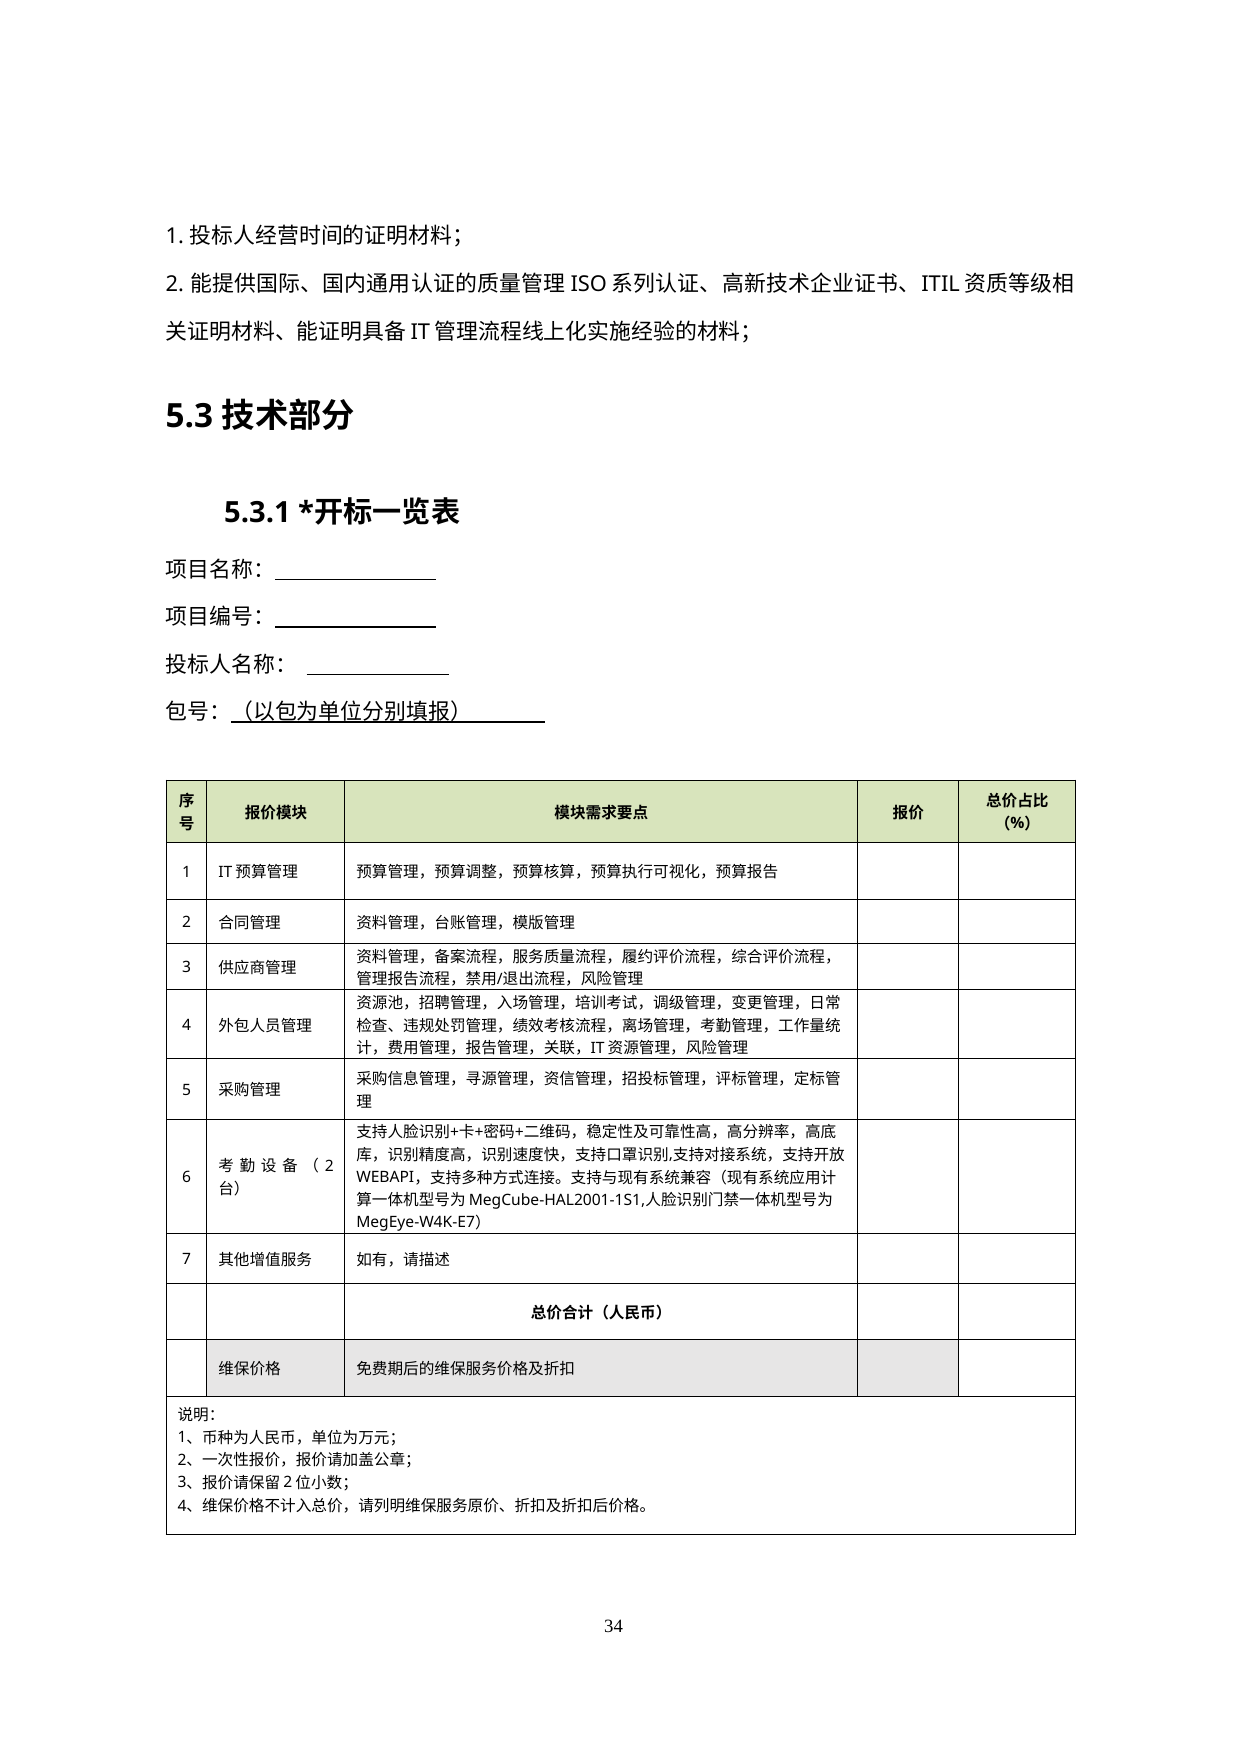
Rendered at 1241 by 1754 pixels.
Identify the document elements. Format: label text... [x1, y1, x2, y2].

table_cell 资源池，招聘管理，入场管理，培训考试，调级管理，变更管理，日常检查、违规处罚管理，绩效考核流程，离场管理，考勤管理，工作量统计，费用管理，报告管理，关联，IT资源管理，风险管理 [345, 990, 857, 1058]
table_cell [858, 1120, 958, 1233]
table_cell [959, 1059, 1075, 1118]
text 项目名称： [165, 552, 1075, 583]
subtitle 5.3.1 *开标一览表 [165, 488, 1075, 531]
table_header 序号 [167, 781, 206, 842]
table_header 模块需求要点 [345, 781, 857, 842]
table_cell 资料管理，台账管理，模版管理 [345, 900, 857, 943]
table_cell 维保价格 [207, 1340, 344, 1396]
subtitle 5.3 技术部分 [165, 388, 1075, 437]
table_header 报价模块 [207, 781, 344, 842]
table_cell 1 [167, 843, 206, 899]
table_cell 外包人员管理 [207, 990, 344, 1058]
table_cell [959, 1284, 1075, 1339]
table_cell [959, 1120, 1075, 1233]
text 2. 能提供国际、国内通用认证的质量管理ISO系列认证、高新技术企业证书、ITIL资质等级相关证明材料、能证明具备IT管理流程线上化实施经验的材料； [165, 266, 1075, 346]
table_cell [858, 1340, 958, 1396]
table_cell [167, 1284, 206, 1339]
table_cell 免费期后的维保服务价格及折扣 [345, 1340, 857, 1396]
text 项目编号： [165, 599, 1075, 631]
table_cell 考勤设备（2台） [207, 1120, 344, 1233]
table_cell 5 [167, 1059, 206, 1118]
table_cell 采购信息管理，寻源管理，资信管理，招投标管理，评标管理，定标管理 [345, 1059, 857, 1118]
table_cell 支持人脸识别+卡+密码+二维码，稳定性及可靠性高，高分辨率，高底库，识别精度高，识别速度快，支持口罩识别,支持对接系统，支持开放WEBAPI，支持多种方式连接。支持与现有系统兼容（现有系统应用计算一体机型号为MegCube-HAL2001-1S1,人脸识别门禁一体机型号为MegEye-W4K-E7） [345, 1120, 857, 1233]
text 投标人名称： [165, 647, 1075, 678]
table_cell 供应商管理 [207, 944, 344, 989]
table_cell 其他增值服务 [207, 1234, 344, 1283]
table_header 总价占比 （%） [959, 781, 1075, 842]
table_cell [207, 1284, 344, 1339]
table_cell 4 [167, 990, 206, 1058]
table_cell 7 [167, 1234, 206, 1283]
table_cell [959, 990, 1075, 1058]
table_cell [858, 1059, 958, 1118]
table_cell [858, 990, 958, 1058]
table_cell [858, 843, 958, 899]
table_cell 如有，请描述 [345, 1234, 857, 1283]
table_cell 采购管理 [207, 1059, 344, 1118]
table_cell 合同管理 [207, 900, 344, 943]
table_cell IT预算管理 [207, 843, 344, 899]
table_cell [959, 1340, 1075, 1396]
table_cell [858, 1284, 958, 1339]
table_cell 说明： 1、币种为人民币，单位为万元； 2、一次性报价，报价请加盖公章； 3、报价请保留2位小数； 4、维保价格不计入总价，请列明维保服务原价、折扣及折扣后价格。 [167, 1397, 1075, 1534]
table_header 报价 [858, 781, 958, 842]
table_cell [959, 843, 1075, 899]
list 投标人经营时间的证明材料； [165, 218, 1075, 250]
table_cell 6 [167, 1120, 206, 1233]
table_cell [959, 944, 1075, 989]
text 包号：（以包为单位分别填报） [165, 694, 1075, 726]
table_cell [858, 944, 958, 989]
table_cell [167, 1340, 206, 1396]
table_cell 资料管理，备案流程，服务质量流程，履约评价流程，综合评价流程，管理报告流程，禁用/退出流程，风险管理 [345, 944, 857, 989]
table_cell [959, 900, 1075, 943]
table_cell [959, 1234, 1075, 1283]
table_cell 3 [167, 944, 206, 989]
table_cell [858, 900, 958, 943]
table_cell 预算管理，预算调整，预算核算，预算执行可视化，预算报告 [345, 843, 857, 899]
table_cell 2 [167, 900, 206, 943]
table_cell 总价合计（人民币） [345, 1284, 857, 1339]
table_cell [858, 1234, 958, 1283]
